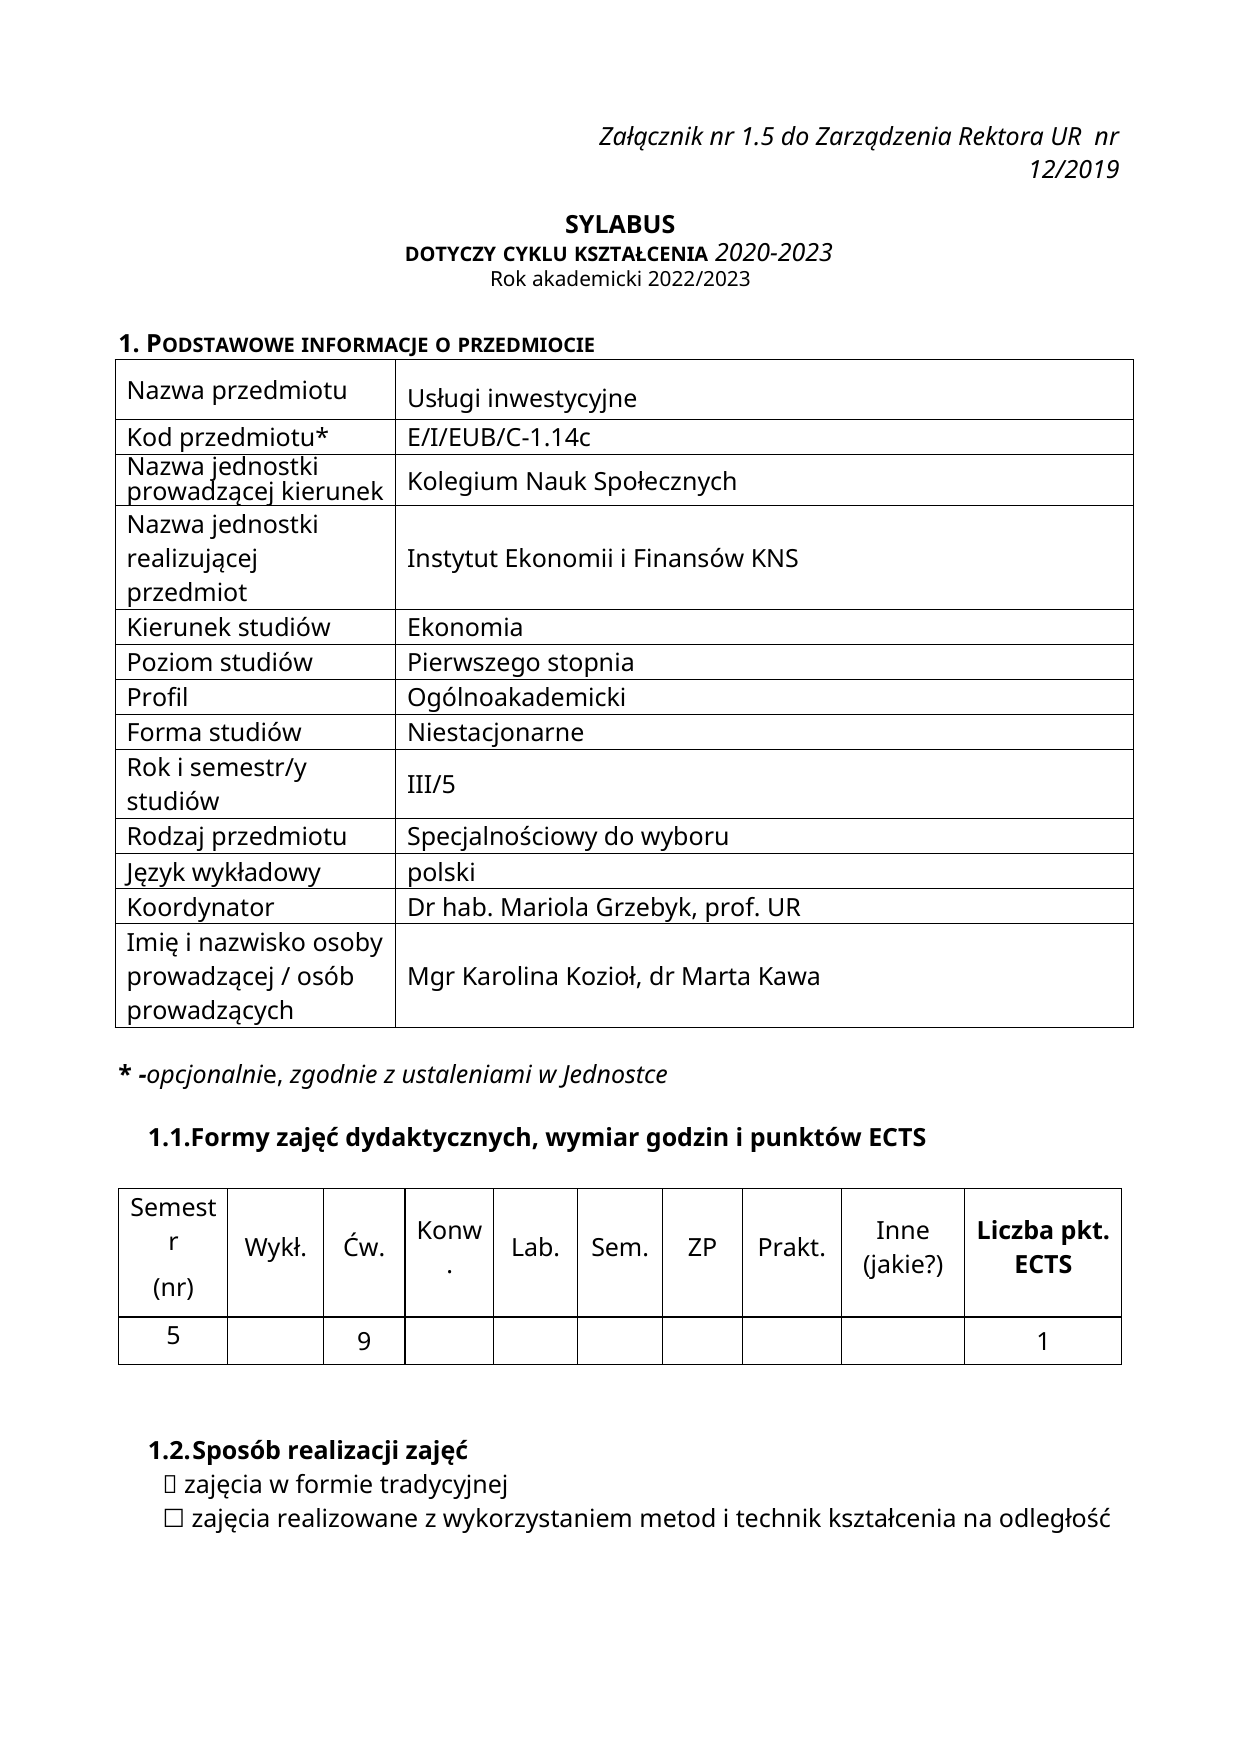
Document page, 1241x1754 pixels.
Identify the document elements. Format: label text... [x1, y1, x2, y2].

text Rok akademicki 2022/2023 [118, 266, 1122, 291]
text 1.1.Formy zajęć dydaktycznych, wymiar godzin i punktów ECTS [148, 1120, 1122, 1154]
table_cell Ogólnoakademicki [396, 680, 1133, 714]
table_cell Ekonomia [396, 610, 1133, 643]
table_cell Pierwszego stopnia [396, 645, 1133, 679]
table_cell [663, 1318, 742, 1363]
table_cell Kod przedmiotu* [116, 420, 395, 454]
table_header Prakt. [743, 1189, 841, 1316]
table_cell Dr hab. Mariola Grzebyk, prof. UR [396, 889, 1133, 923]
table_cell 1 [965, 1318, 1121, 1363]
table_header Wykł. [228, 1189, 323, 1316]
table_cell [228, 1318, 323, 1363]
table_header Semestr (nr) [119, 1189, 227, 1316]
table_cell [494, 1318, 577, 1363]
table_header Konw. [406, 1189, 493, 1316]
table_cell Instytut Ekonomii i Finansów KNS [396, 506, 1133, 608]
table_cell 5 [119, 1318, 227, 1363]
table_cell Niestacjonarne [396, 715, 1133, 749]
table_header Nazwa przedmiotu [116, 360, 395, 419]
table_cell polski [396, 854, 1133, 888]
table_header Liczba pkt. ECTS [965, 1189, 1121, 1316]
table_cell Nazwa jednostki prowadzącej kierunek [116, 455, 395, 505]
table_cell III/5 [396, 750, 1133, 818]
table_cell Forma studiów [116, 715, 395, 749]
table_cell Poziom studiów [116, 645, 395, 679]
table_cell Kolegium Nauk Społecznych [396, 455, 1133, 505]
table_cell [842, 1318, 964, 1363]
table_header Usługi inwestycyjne [396, 360, 1133, 419]
table_cell Profil [116, 680, 395, 714]
table_cell [406, 1318, 493, 1363]
table_cell E/I/EUB/C-1.14c [396, 420, 1133, 454]
text ☐ zajęcia realizowane z wykorzystaniem metod i technik kształcenia na odległość [162, 1501, 1122, 1535]
table_header Ćw. [324, 1189, 404, 1316]
table_cell Kierunek studiów [116, 610, 395, 643]
table_cell Język wykładowy [116, 854, 395, 888]
table_cell [578, 1318, 662, 1363]
table_cell [743, 1318, 841, 1363]
table_header Inne (jakie?) [842, 1189, 964, 1316]
table_cell Mgr Karolina Kozioł, dr Marta Kawa [396, 924, 1133, 1027]
table_cell 9 [324, 1318, 404, 1363]
table_header Lab. [494, 1189, 577, 1316]
table_cell Koordynator [116, 889, 395, 923]
table_cell Specjalnościowy do wyboru [396, 819, 1133, 853]
table_header Sem. [578, 1189, 662, 1316]
table_cell Imię i nazwisko osoby prowadzącej / osób prowadzących [116, 924, 395, 1027]
table_cell Rodzaj przedmiotu [116, 819, 395, 853]
text Załącznik nr 1.5 do Zarządzenia Rektora UR nr 12/2019 [118, 118, 1122, 186]
text  zajęcia w formie tradycyjnej [162, 1467, 1122, 1501]
text * -opcjonalnie, zgodnie z ustaleniami w Jednostce [118, 1057, 1122, 1091]
table_header ZP [663, 1189, 742, 1316]
text 1. Podstawowe informacje o przedmiocie [118, 325, 1122, 359]
text 1.2. Sposób realizacji zajęć [148, 1433, 1122, 1467]
table_cell Rok i semestr/y studiów [116, 750, 395, 818]
table_cell Nazwa jednostki realizującej przedmiot [116, 506, 395, 608]
text SYLABUS [118, 207, 1122, 241]
text dotyczy cyklu kształcenia 2020-2023 [118, 241, 1122, 266]
